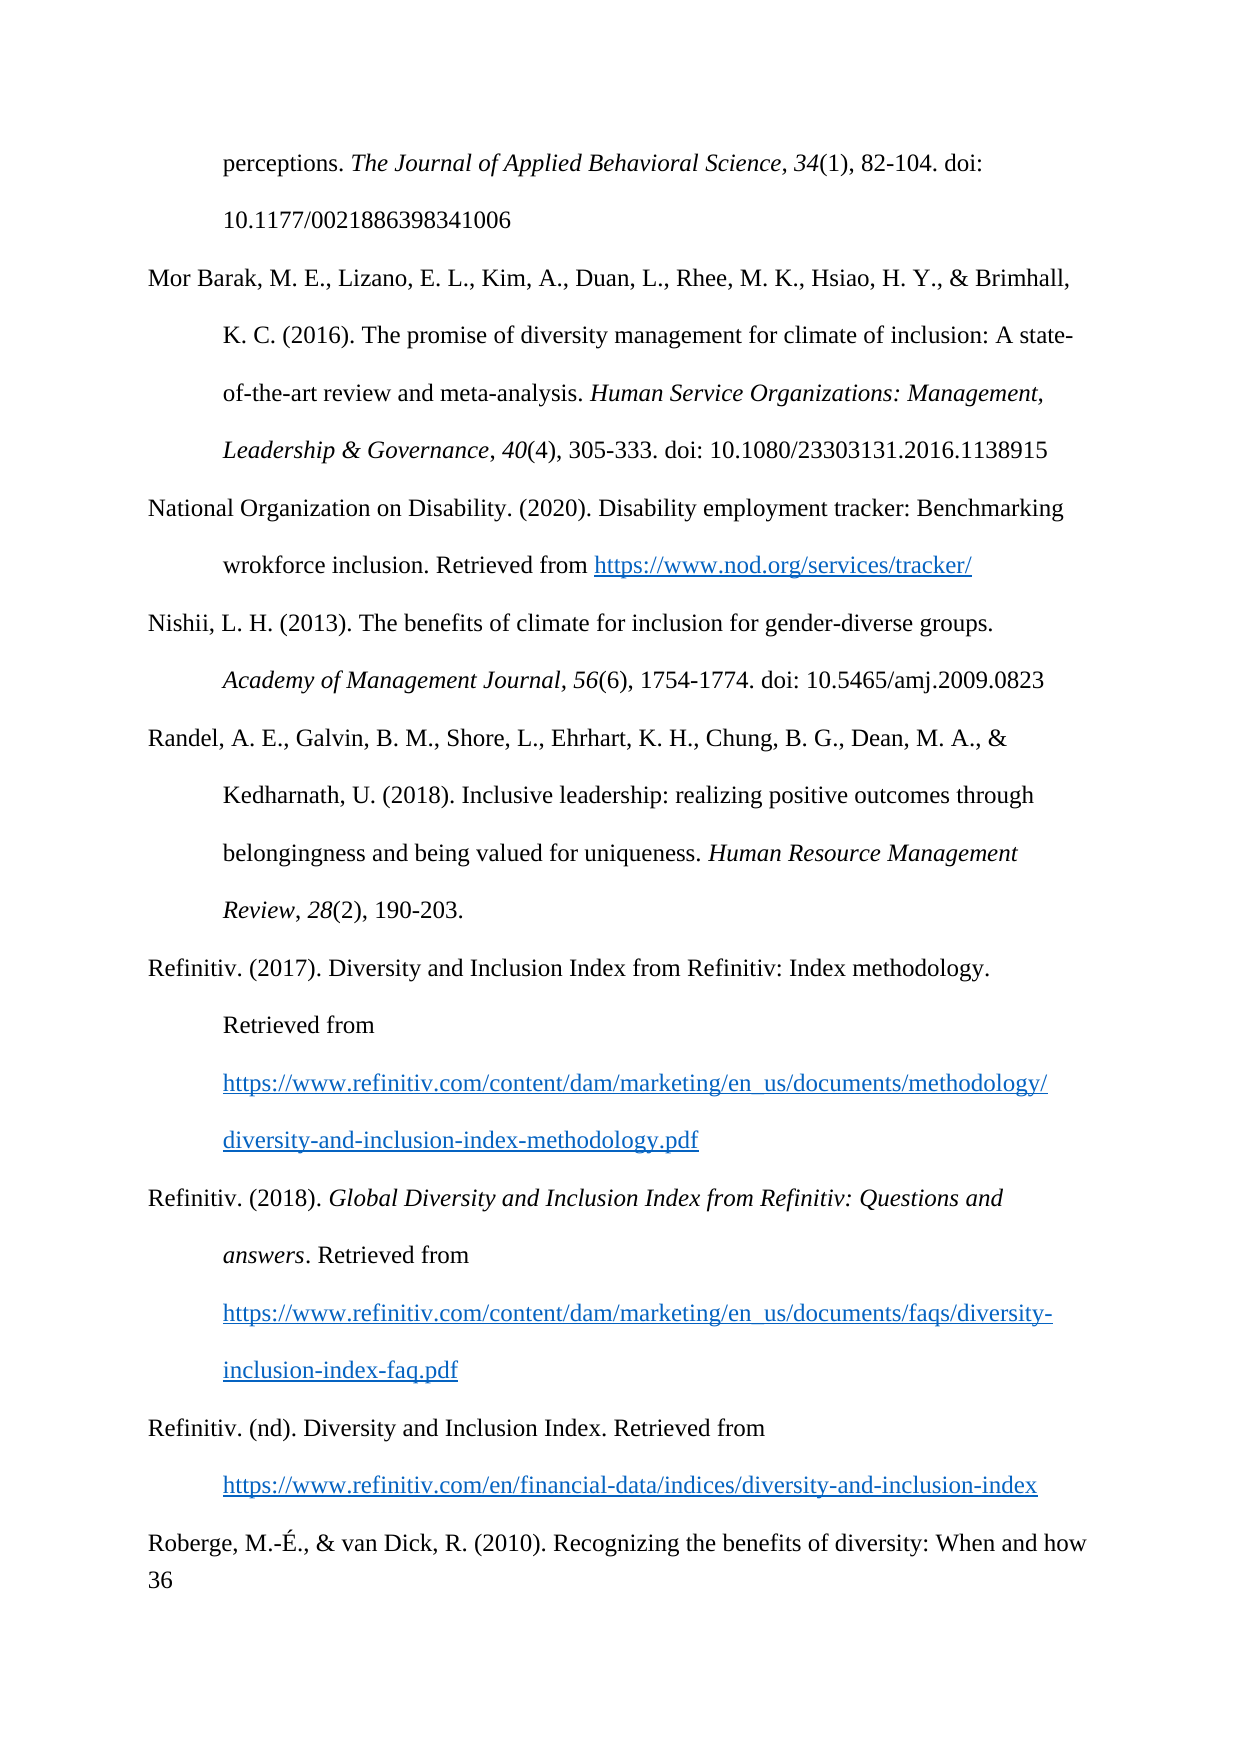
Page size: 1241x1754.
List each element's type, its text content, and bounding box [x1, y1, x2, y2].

text Randel, A. E., Galvin, B. M., Shore, L., Ehrhart, K. H., Chung, B. G., Dean, M. A., & Kedharnath, U. (2018). Inclusive leadership: realizing positive outcomes through belongingness and being valued for uniqueness. Human Resource Management Review, 28(2), 190-203. [148, 723, 1092, 924]
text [148, 148, 1092, 234]
text Nishii, L. H. (2013). The benefits of climate for inclusion for gender-diverse groups. Academy of Management Journal, 56(6), 1754-1774. doi: 10.5465/amj.2009.0823 [148, 608, 1092, 694]
text Refinitiv. (2018). Global Diversity and Inclusion Index from Refinitiv: Questions and answers. Retrieved from https://www.refinitiv.com/content/dam/marketing/en_us/documents/faqs/diversity-inclusion-index-faq.pdf [148, 1183, 1092, 1384]
text National Organization on Disability. (2020). Disability employment tracker: Benchmarking wrokforce inclusion. Retrieved from https://www.nod.org/services/tracker/ [148, 493, 1092, 579]
text Mor Barak, M. E., Lizano, E. L., Kim, A., Duan, L., Rhee, M. K., Hsiao, H. Y., & Brimhall, K. C. (2016). The promise of diversity management for climate of inclusion: A state-of-the-art review and meta-analysis. Human Service Organizations: Management, Leadership & Governance, 40(4), 305-333. doi: 10.1080/23303131.2016.1138915 [148, 263, 1092, 464]
text Refinitiv. (2017). Diversity and Inclusion Index from Refinitiv: Index methodology. Retrieved from https://www.refinitiv.com/content/dam/marketing/en_us/documents/methodology/diversity-and-inclusion-index-methodology.pdf [148, 953, 1092, 1154]
text Refinitiv. (nd). Diversity and Inclusion Index. Retrieved from https://www.refinitiv.com/en/financial-data/indices/diversity-and-inclusion-index [148, 1413, 1092, 1499]
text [148, 1528, 1092, 1556]
